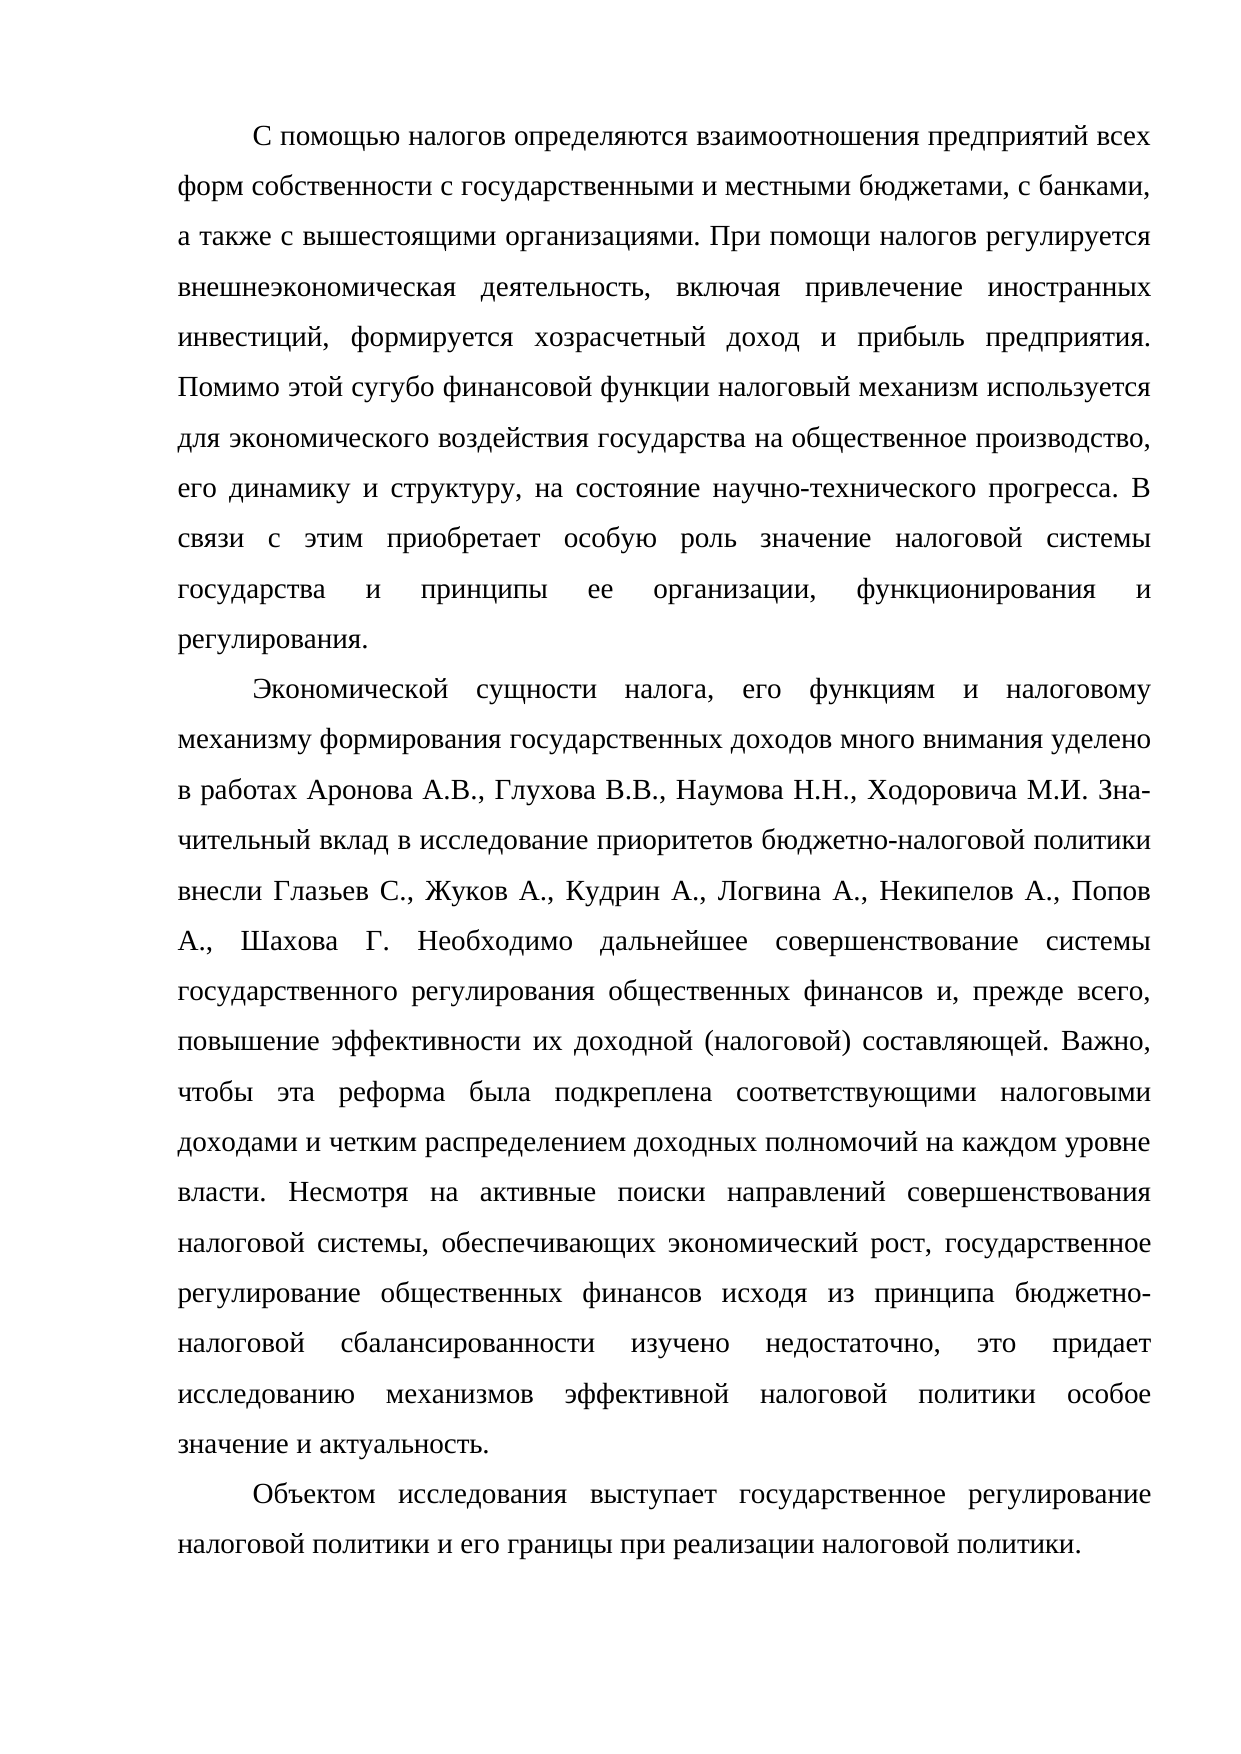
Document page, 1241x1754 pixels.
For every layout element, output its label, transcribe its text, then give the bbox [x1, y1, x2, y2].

text Экономической сущности налога, его функциям и налоговому механизму формирования государственных доходов много внимания уделено в работах Аронова А.В., Глухова В.В., Наумова Н.Н., Ходоровича М.И. Зна-чительный вклад в исследование приоритетов бюджетно-налоговой политики внесли Глазьев С., Жуков А., Кудрин А., Логвина А., Некипелов А., Попов А., Шахова Г. Необходимо дальнейшее совершенствование системы государственного регулирования общественных финансов и, прежде всего, повышение эффективности их доходной (налоговой) составляющей. Важно, чтобы эта реформа была подкреплена соответствующими налоговыми доходами и четким распределением доходных полномочий на каждом уровне власти. Несмотря на активные поиски направлений совершенствования налоговой системы, обеспечивающих экономический рост, государственное регулирование общественных финансов исходя из принципа бюджетно-налоговой сбалансированности изучено недостаточно, это придает исследованию механизмов эффективной налоговой политики особое значение и актуальность. [177, 672, 1152, 1460]
text С помощью налогов определяются взаимоотношения предприятий всех форм собственности с государственными и местными бюджетами, с банками, а также с вышестоящими организациями. При помощи налогов регулируется внешнеэкономическая деятельность, включая привлечение иностранных инвестиций, формируется хозрасчетный доход и прибыль предприятия. Помимо этой сугубо финансовой функции налоговый механизм используется для экономического воздействия государства на общественное производство, его динамику и структуру, на состояние научно-технического прогресса. В связи с этим приобретает особую роль значение налоговой системы государства и принципы ее организации, функционирования и регулирования. [177, 118, 1152, 655]
text Объектом исследования выступает государственное регулирование налоговой политики и его границы при реализации налоговой политики. [177, 1477, 1152, 1560]
